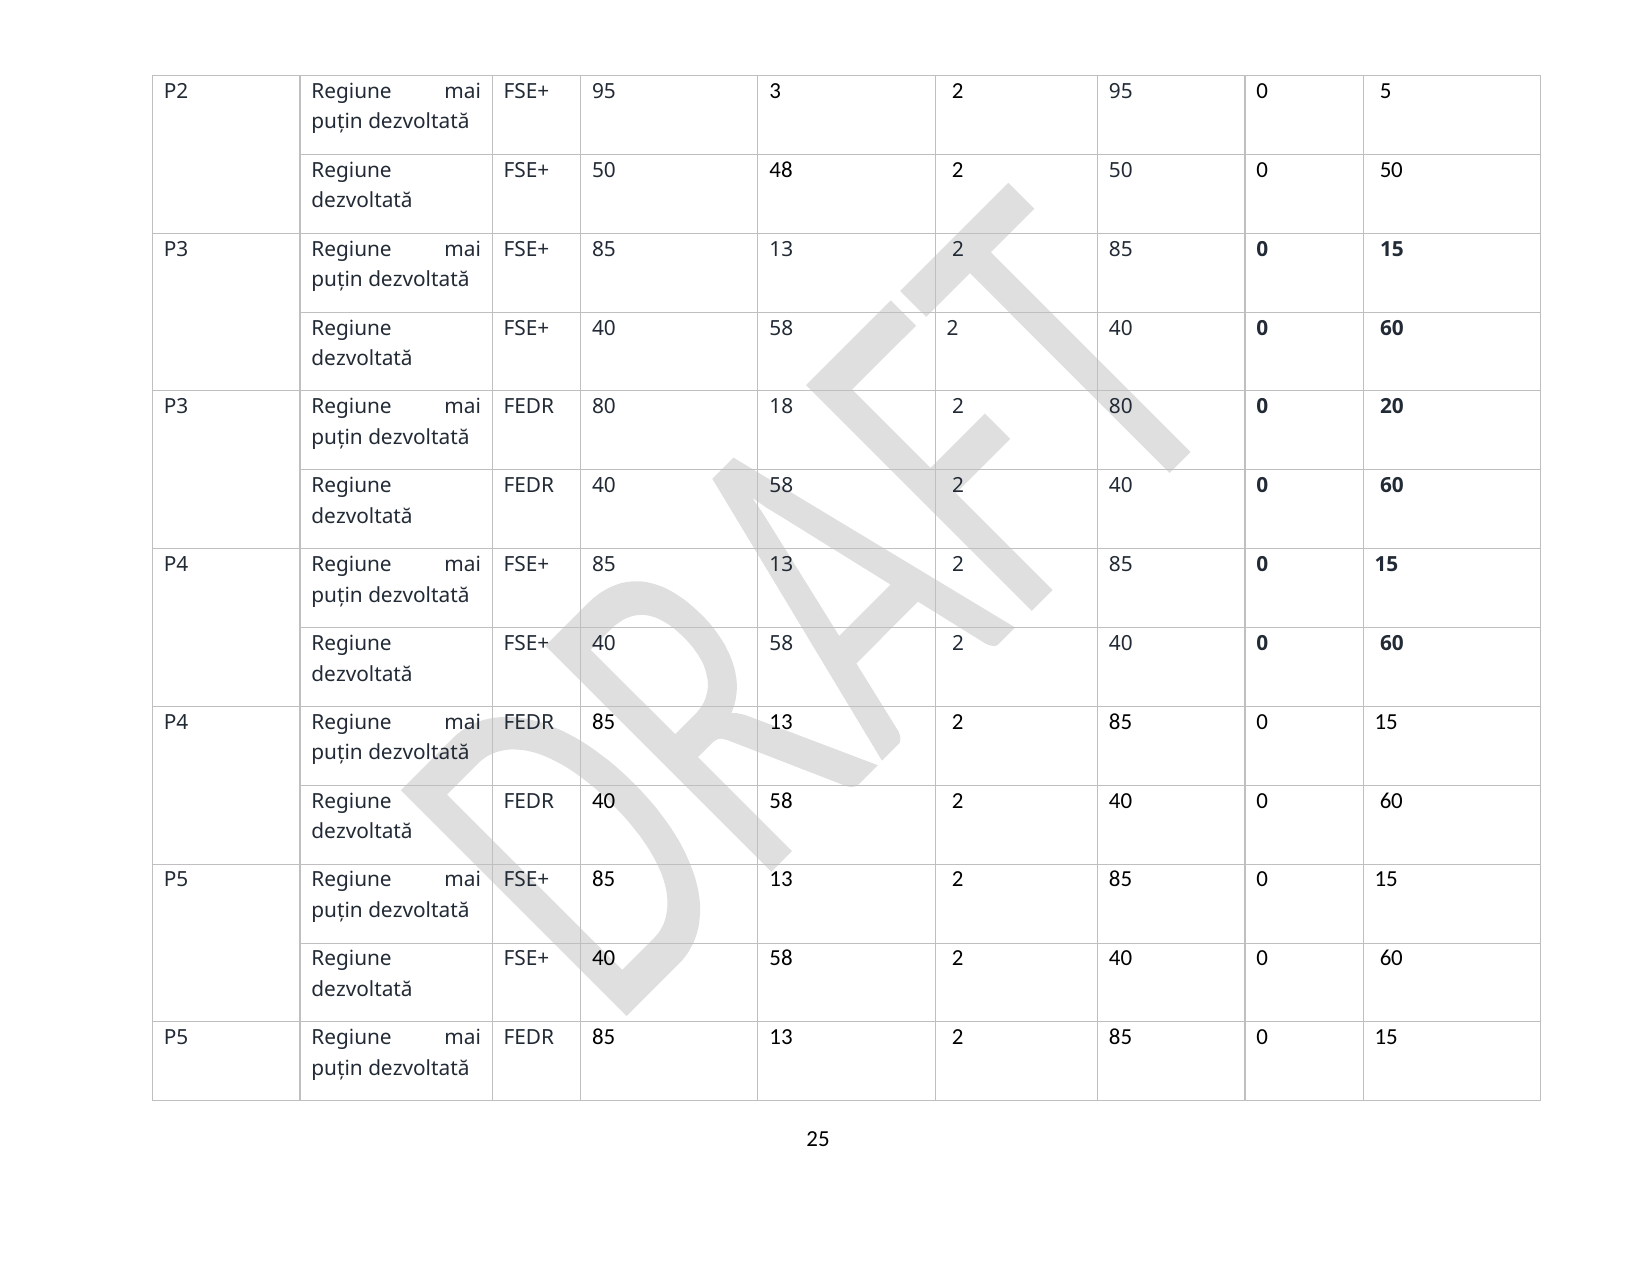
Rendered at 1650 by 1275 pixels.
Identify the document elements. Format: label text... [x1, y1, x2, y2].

table_cell 2 [936, 628, 1097, 706]
table_cell Regiune dezvoltată [301, 786, 492, 863]
table_cell 18 [758, 391, 935, 469]
table_cell 80 [1098, 391, 1244, 469]
table_cell FSE+ [493, 234, 580, 312]
table_cell Regiune dezvoltată [301, 155, 492, 233]
table_cell 85 [1098, 549, 1244, 627]
table_cell FEDR [493, 1022, 580, 1100]
table_cell 85 [1098, 865, 1244, 942]
table_cell 15 [1364, 865, 1540, 942]
table_cell 60 [1364, 313, 1540, 390]
table_cell 60 [1364, 628, 1540, 706]
table_cell Regiune mai puțin dezvoltată [301, 391, 492, 469]
table_cell 40 [581, 313, 757, 390]
table_cell 0 [1246, 944, 1363, 1021]
table_cell 13 [758, 549, 935, 627]
table_cell Regiune dezvoltată [301, 313, 492, 390]
table_cell 85 [581, 707, 757, 785]
table_cell Regiune dezvoltată [301, 944, 492, 1021]
table_cell 2 [936, 234, 1097, 312]
table_cell FEDR [493, 470, 580, 548]
table_cell 85 [581, 234, 757, 312]
table_cell Regiune mai puțin dezvoltată [301, 865, 492, 942]
table_cell 0 [1246, 313, 1363, 390]
table_cell 80 [581, 391, 757, 469]
table_cell FEDR [493, 391, 580, 469]
table_cell 40 [1098, 944, 1244, 1021]
table_cell FSE+ [493, 865, 580, 942]
table_cell FSE+ [493, 76, 580, 154]
table_cell 48 [758, 155, 935, 233]
table_cell 20 [1364, 391, 1540, 469]
table_cell 0 [1246, 234, 1363, 312]
table_cell 40 [581, 470, 757, 548]
table_cell 95 [581, 76, 757, 154]
table_cell 40 [1098, 786, 1244, 863]
table_cell 58 [758, 470, 935, 548]
table_cell P4 [153, 549, 299, 706]
table_cell 2 [936, 313, 1097, 390]
table_cell 13 [758, 865, 935, 942]
table_cell Regiune mai puțin dezvoltată [301, 1022, 492, 1100]
table_cell 13 [758, 707, 935, 785]
table_cell Regiune mai puțin dezvoltată [301, 549, 492, 627]
table_cell FSE+ [493, 549, 580, 627]
table_cell FSE+ [493, 628, 580, 706]
table_cell Regiune mai puțin dezvoltată [301, 76, 492, 154]
table_cell 0 [1246, 76, 1363, 154]
table_cell 0 [1246, 1022, 1363, 1100]
table_cell FEDR [493, 707, 580, 785]
table_cell 50 [581, 155, 757, 233]
table_cell 85 [581, 865, 757, 942]
table_cell 40 [581, 944, 757, 1021]
table_cell Regiune dezvoltată [301, 628, 492, 706]
table_cell 0 [1246, 628, 1363, 706]
table_cell 58 [758, 786, 935, 863]
table_cell 2 [936, 944, 1097, 1021]
table_cell 2 [936, 865, 1097, 942]
table_cell 0 [1246, 155, 1363, 233]
table_cell 0 [1246, 470, 1363, 548]
table_cell 60 [1364, 786, 1540, 863]
table_cell 0 [1246, 391, 1363, 469]
table_cell 2 [936, 549, 1097, 627]
table_cell FSE+ [493, 944, 580, 1021]
table_cell 0 [1246, 707, 1363, 785]
table_cell 58 [758, 944, 935, 1021]
table_cell 5 [1364, 76, 1540, 154]
table_cell 60 [1364, 944, 1540, 1021]
table_cell 15 [1364, 234, 1540, 312]
table_cell 85 [1098, 1022, 1244, 1100]
table_cell 3 [758, 76, 935, 154]
table_cell 0 [1246, 865, 1363, 942]
table_cell 50 [1364, 155, 1540, 233]
table_cell Regiune dezvoltată [301, 470, 492, 548]
table_cell 2 [936, 707, 1097, 785]
table_cell 0 [1246, 786, 1363, 863]
table_cell P5 [153, 865, 299, 1021]
table_cell 85 [581, 549, 757, 627]
table_cell 40 [1098, 628, 1244, 706]
table_cell P4 [153, 707, 299, 863]
table_cell Regiune mai puțin dezvoltată [301, 234, 492, 312]
table_cell 60 [1364, 470, 1540, 548]
table_cell P5 [153, 1022, 299, 1100]
table_cell 58 [758, 628, 935, 706]
table_cell 2 [936, 155, 1097, 233]
table_cell P3 [153, 234, 299, 390]
table_cell 2 [936, 76, 1097, 154]
table_cell 15 [1364, 707, 1540, 785]
table_cell 15 [1364, 1022, 1540, 1100]
table_cell 40 [581, 628, 757, 706]
table_cell 13 [758, 234, 935, 312]
table_cell FSE+ [493, 155, 580, 233]
table_cell 2 [936, 391, 1097, 469]
table_cell 13 [758, 1022, 935, 1100]
table_cell 50 [1098, 155, 1244, 233]
table_cell 2 [936, 786, 1097, 863]
table_cell 40 [581, 786, 757, 863]
table_cell 85 [581, 1022, 757, 1100]
table_cell 40 [1098, 470, 1244, 548]
table_cell FEDR [493, 786, 580, 863]
table_cell 15 [1364, 549, 1540, 627]
table_cell 85 [1098, 234, 1244, 312]
table_cell 0 [1246, 549, 1363, 627]
table_cell 40 [1098, 313, 1244, 390]
table_cell 2 [936, 1022, 1097, 1100]
table_cell 95 [1098, 76, 1244, 154]
table_cell P3 [153, 391, 299, 548]
table_cell 85 [1098, 707, 1244, 785]
table_cell P2 [153, 76, 299, 233]
table_cell 58 [758, 313, 935, 390]
table_cell Regiune mai puțin dezvoltată [301, 707, 492, 785]
table_cell FSE+ [493, 313, 580, 390]
table_cell 2 [936, 470, 1097, 548]
